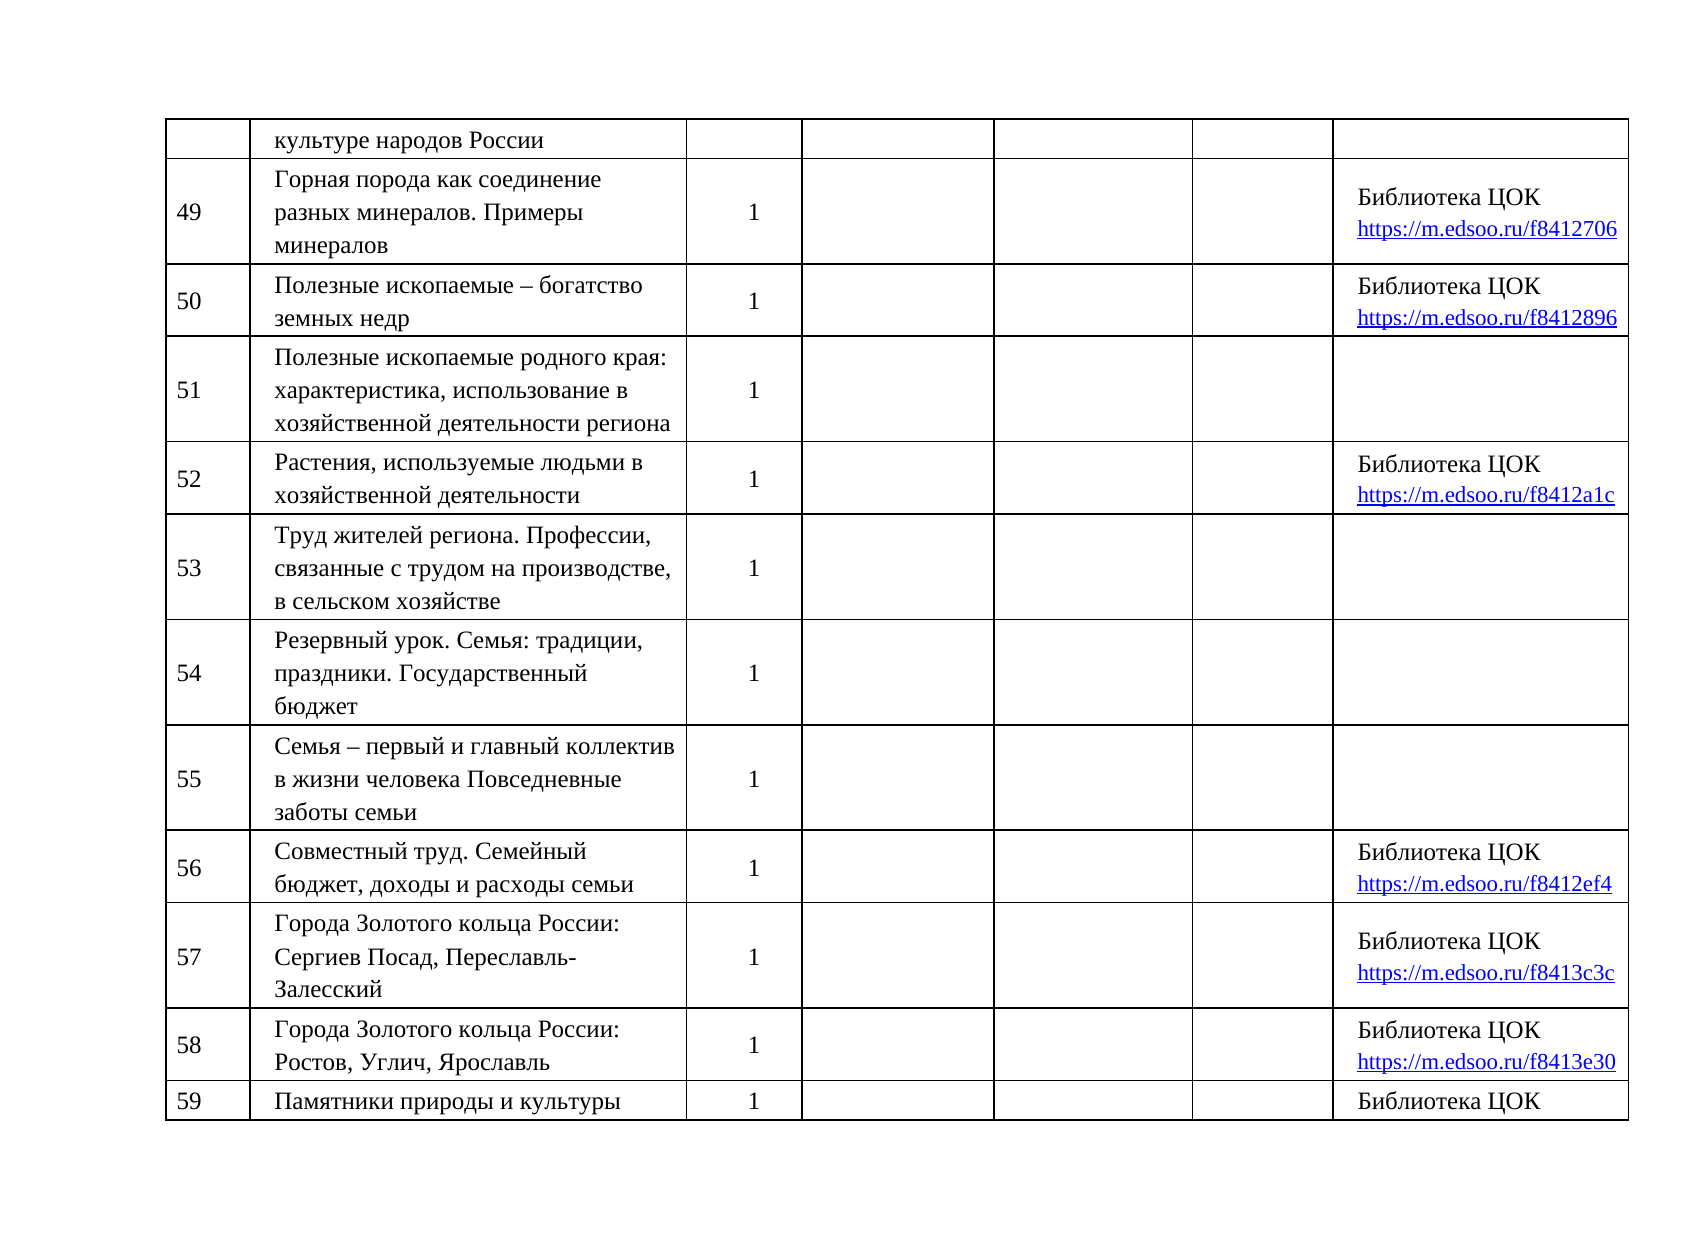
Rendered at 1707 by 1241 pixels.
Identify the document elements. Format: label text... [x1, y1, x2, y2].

table_cell [803, 265, 993, 335]
table_cell Библиотека ЦОК https://m.edsoo.ru/f8412706 [1334, 159, 1628, 263]
table_cell 1 [687, 159, 801, 263]
table_cell 51 [167, 337, 249, 441]
table_cell 1 [687, 120, 801, 157]
table_cell Растения, используемые людьми в хозяйственной деятельности [251, 442, 686, 513]
table_cell [803, 337, 993, 441]
table_cell [1193, 120, 1332, 157]
table_cell 1 [687, 831, 801, 902]
table_cell Города Золотого кольца России: Ростов, Углич, Ярославль [251, 1009, 686, 1079]
table_cell [995, 159, 1192, 263]
table_cell [803, 620, 993, 724]
table_cell [803, 903, 993, 1007]
table_cell Библиотека ЦОК https://m.edsoo.ru/f8412a1c [1334, 442, 1628, 513]
table_cell Полезные ископаемые родного края: характеристика, использование в хозяйственной деятельности региона [251, 337, 686, 441]
table_cell 1 [687, 903, 801, 1007]
table_cell [803, 726, 993, 829]
table_cell Города Золотого кольца России: Сергиев Посад, Переславль-Залесский [251, 903, 686, 1007]
table_cell [1193, 515, 1332, 618]
table_cell Библиотека ЦОК https://m.edsoo.ru/f8413e30 [1334, 1009, 1628, 1079]
table_cell Библиотека ЦОК https://m.edsoo.ru/f8412ef4 [1334, 831, 1628, 902]
table_cell 50 [167, 265, 249, 335]
table_cell [1193, 442, 1332, 513]
table_cell [1334, 620, 1628, 724]
table_cell 57 [167, 903, 249, 1007]
table_cell 1 [687, 515, 801, 618]
table_cell [1193, 903, 1332, 1007]
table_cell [251, 120, 686, 157]
table_cell 52 [167, 442, 249, 513]
table_cell 49 [167, 159, 249, 263]
table_cell Резервный урок. Семья: традиции, праздники. Государственный бюджет [251, 620, 686, 724]
table_cell [1193, 265, 1332, 335]
table_cell 1 [687, 726, 801, 829]
table_cell Совместный труд. Семейный бюджет, доходы и расходы семьи [251, 831, 686, 902]
table_cell 58 [167, 1009, 249, 1079]
table_cell [803, 159, 993, 263]
table_cell 54 [167, 620, 249, 724]
table_cell [803, 1009, 993, 1079]
table_cell 55 [167, 726, 249, 829]
table_cell [1334, 726, 1628, 829]
table_cell 53 [167, 515, 249, 618]
table_cell [995, 726, 1192, 829]
table_cell 56 [167, 831, 249, 902]
table_cell [803, 831, 993, 902]
table_cell [1334, 337, 1628, 441]
table_cell 1 [687, 337, 801, 441]
table_cell Горная порода как соединение разных минералов. Примеры минералов [251, 159, 686, 263]
table_cell [995, 1009, 1192, 1079]
table_cell Полезные ископаемые – богатство земных недр [251, 265, 686, 335]
table_cell [1193, 337, 1332, 441]
table_cell 59 [167, 1081, 249, 1119]
table_cell [1334, 515, 1628, 618]
table_cell 1 [687, 1081, 801, 1119]
table_cell [1193, 1081, 1332, 1119]
table_cell 48 [167, 120, 249, 157]
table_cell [1334, 1081, 1628, 1119]
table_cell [1334, 120, 1628, 157]
table_cell [995, 620, 1192, 724]
table_cell Семья – первый и главный коллектив в жизни человека Повседневные заботы семьи [251, 726, 686, 829]
table_cell [995, 903, 1192, 1007]
table_cell [803, 515, 993, 618]
table_cell 1 [687, 620, 801, 724]
table_cell [803, 442, 993, 513]
table_cell [995, 337, 1192, 441]
table_cell [995, 515, 1192, 618]
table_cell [251, 1081, 686, 1119]
table_cell 1 [687, 1009, 801, 1079]
table_cell [803, 1081, 993, 1119]
table_cell Библиотека ЦОК https://m.edsoo.ru/f8413c3c [1334, 903, 1628, 1007]
table_cell [1193, 831, 1332, 902]
table_cell [803, 120, 993, 157]
table_cell [1193, 620, 1332, 724]
table_cell [995, 120, 1192, 157]
table_cell [995, 1081, 1192, 1119]
table_cell Библиотека ЦОК https://m.edsoo.ru/f8412896 [1334, 265, 1628, 335]
table_cell [1193, 1009, 1332, 1079]
table_cell [1193, 159, 1332, 263]
table_cell 1 [687, 265, 801, 335]
table_cell [1193, 726, 1332, 829]
table_cell [995, 831, 1192, 902]
table_cell [995, 265, 1192, 335]
table_cell 1 [687, 442, 801, 513]
table_cell Труд жителей региона. Профессии, связанные с трудом на производстве, в сельском хозяйстве [251, 515, 686, 618]
table_cell [995, 442, 1192, 513]
